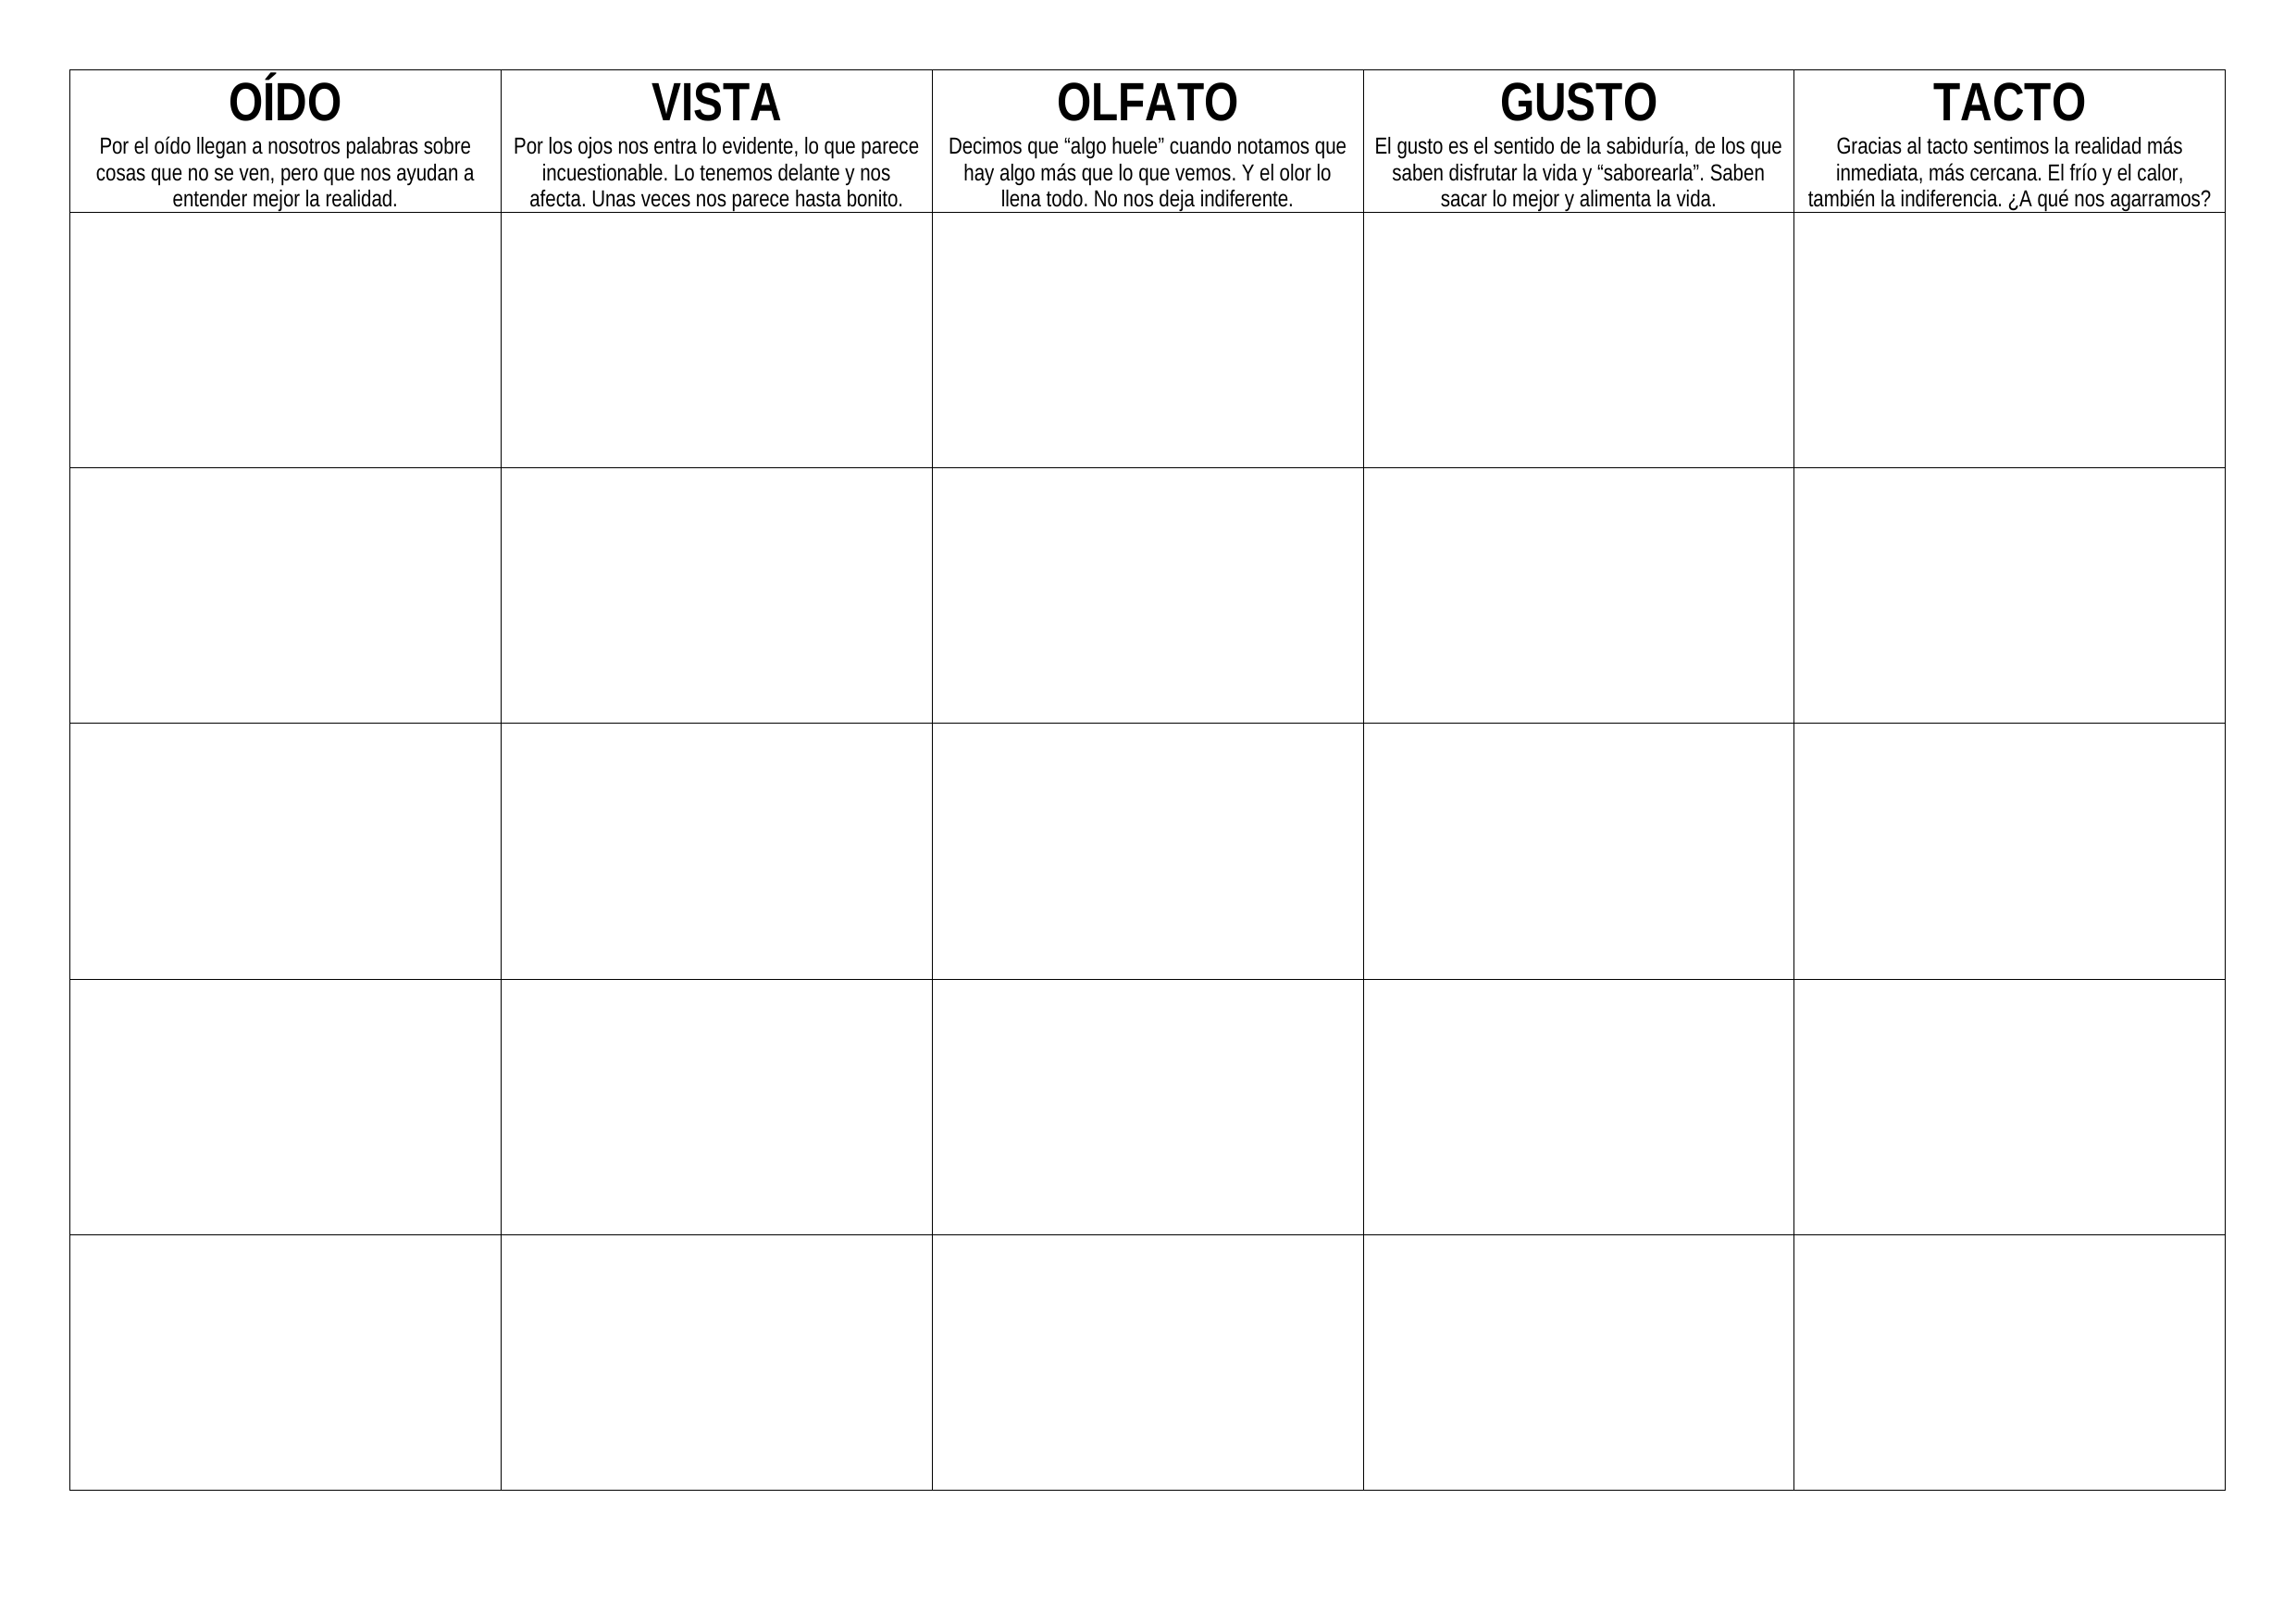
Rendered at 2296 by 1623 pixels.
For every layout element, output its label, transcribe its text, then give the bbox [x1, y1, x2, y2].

table_cell [1364, 724, 1793, 978]
table_cell [502, 980, 932, 1233]
table_cell [1794, 468, 2225, 723]
table_cell [70, 980, 501, 1233]
table_cell [502, 468, 932, 723]
table_header OÍDO Por el oído llegan a nosotros palabras sobre cosas que no se ven, pero que nos ayudan a entender mejor la realidad. [70, 70, 501, 212]
table_cell [1794, 213, 2225, 467]
table_cell [933, 1235, 1363, 1490]
table_cell [70, 468, 501, 723]
table_cell [70, 1235, 501, 1490]
table_cell [1364, 468, 1793, 723]
table_cell [1794, 1235, 2225, 1490]
table_cell [502, 213, 932, 467]
table_cell [933, 213, 1363, 467]
table_cell [1364, 1235, 1793, 1490]
table_cell [502, 1235, 932, 1490]
table_cell [933, 724, 1363, 978]
table_cell [502, 724, 932, 978]
table_cell [1364, 213, 1793, 467]
table_header VISTA Por los ojos nos entra lo evidente, lo que parece incuestionable. Lo tenemos delante y nos afecta. Unas veces nos parece hasta bonito. [502, 70, 932, 212]
table_cell [70, 724, 501, 978]
table_cell [933, 980, 1363, 1233]
table_header GUSTO El gusto es el sentido de la sabiduría, de los que saben disfrutar la vida y “saborearla”. Saben sacar lo mejor y alimenta la vida. [1364, 70, 1793, 212]
table_header TACTO Gracias al tacto sentimos la realidad más inmediata, más cercana. El frío y el calor, también la indiferencia. ¿A qué nos agarramos? [1794, 70, 2225, 212]
table_cell [933, 468, 1363, 723]
table_cell [1364, 980, 1793, 1233]
table_cell [70, 213, 501, 467]
table_cell [1794, 724, 2225, 978]
table_header OLFATO Decimos que “algo huele” cuando notamos que hay algo más que lo que vemos. Y el olor lo llena todo. No nos deja indiferente. [933, 70, 1363, 212]
table_cell [1794, 980, 2225, 1233]
